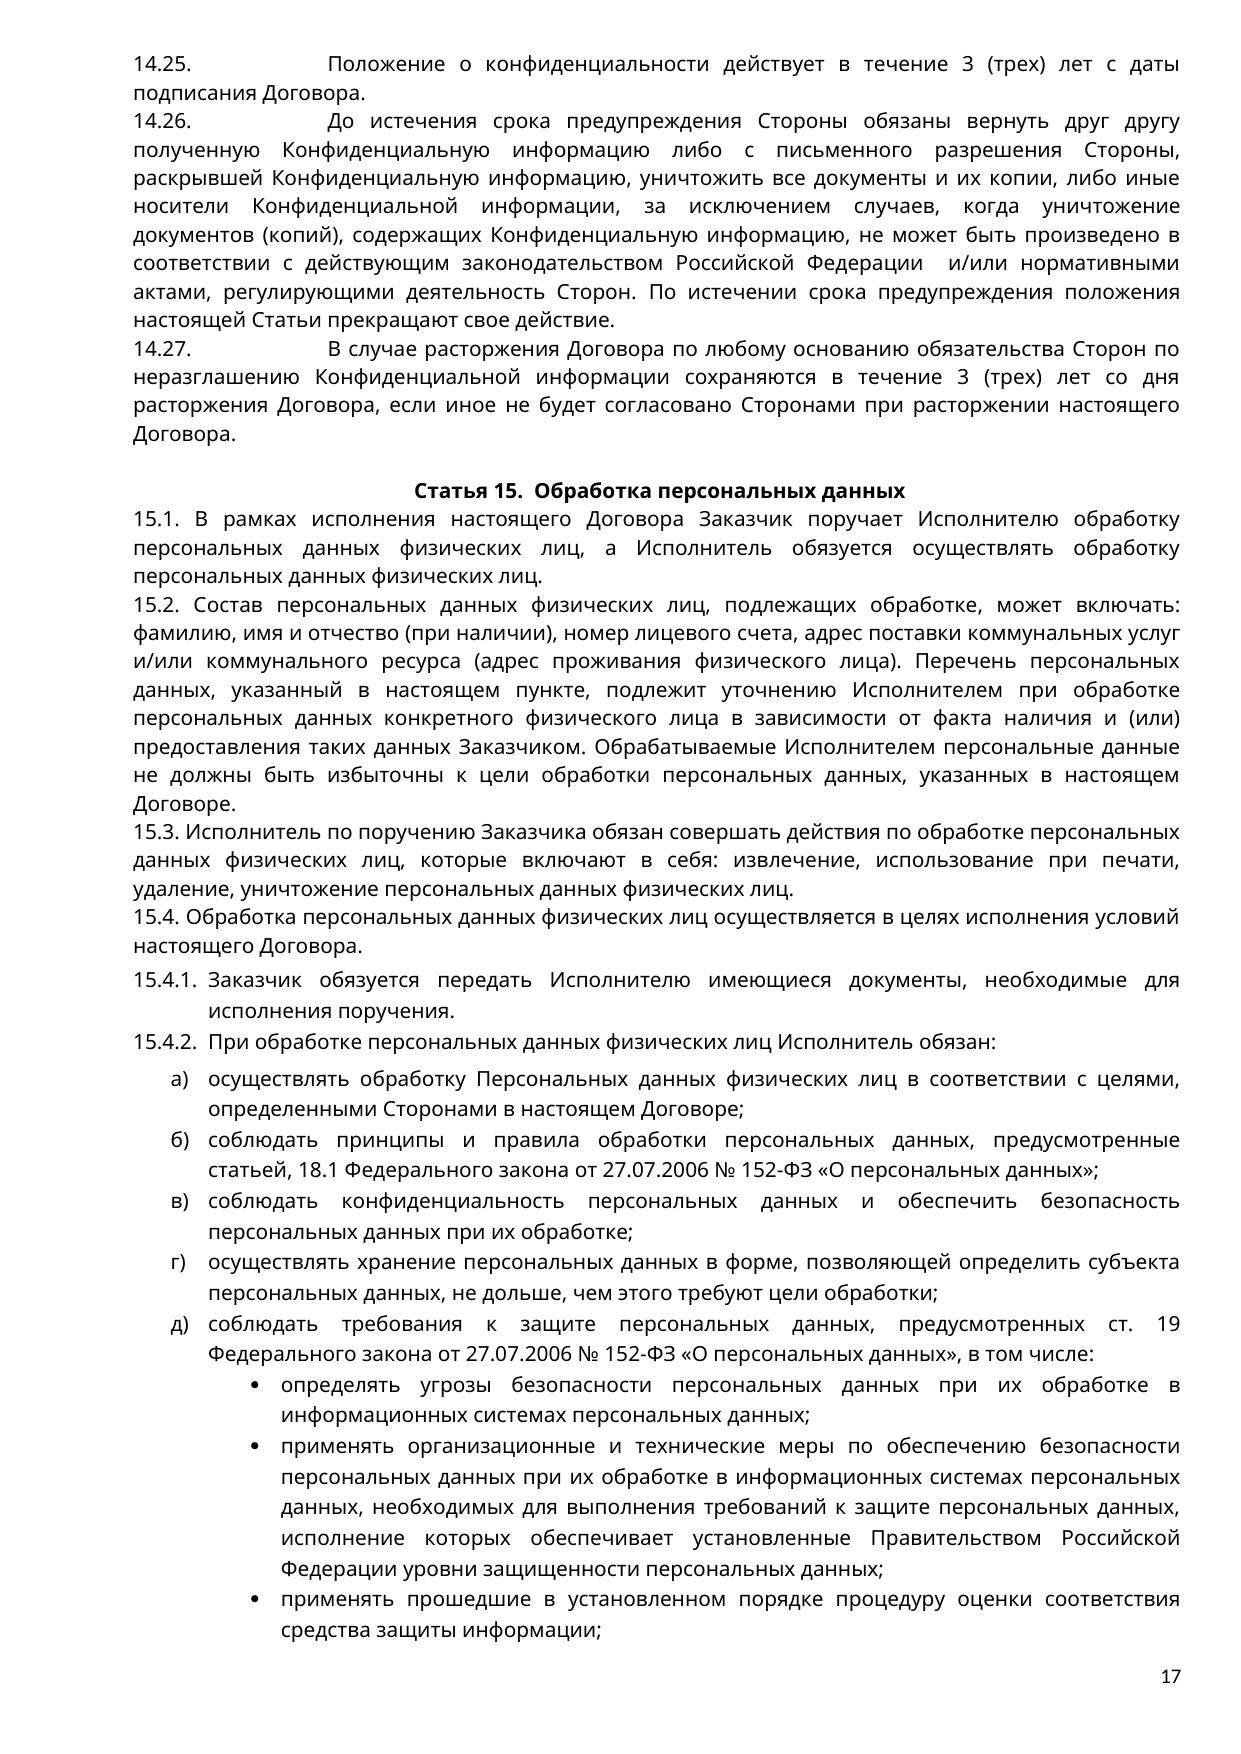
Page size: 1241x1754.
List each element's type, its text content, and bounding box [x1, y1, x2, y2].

text 15.3. Исполнитель по поручению Заказчика обязан совершать действия по обработке персональных данных физических лиц, которые включают в себя: извлечение, использование при печати, удаление, уничтожение персональных данных физических лиц. [133, 817, 1181, 902]
list определять угрозы безопасности персональных данных при их обработке в информационных системах персональных данных; [251, 1370, 1181, 1429]
text 15.4. Обработка персональных данных физических лиц осуществляется в целях исполнения условий настоящего Договора. [133, 902, 1181, 959]
list применять организационные и технические меры по обеспечению безопасности персональных данных при их обработке в информационных системах персональных данных, необходимых для выполнения требований к защите персональных данных, исполнение которых обеспечивает установленные Правительством Российской Федерации уровни защищенности персональных данных; [251, 1431, 1181, 1582]
list соблюдать конфиденциальность персональных данных и обеспечить безопасность персональных данных при их обработке; [170, 1186, 1181, 1245]
list применять прошедшие в установленном порядке процедуру оценки соответствия средства защиты информации; [251, 1584, 1181, 1643]
list Заказчик обязуется передать Исполнителю имеющиеся документы, необходимые для исполнения поручения. [133, 966, 1181, 1025]
list В случае расторжения Договора по любому основанию обязательства Сторон по неразглашению Конфиденциальной информации сохраняются в течение 3 (трех) лет со дня расторжения Договора, если иное не будет согласовано Сторонами при расторжении настоящего Договора. [133, 334, 1181, 447]
text 15.2. Состав персональных данных физических лиц, подлежащих обработке, может включать: фамилию, имя и отчество (при наличии), номер лицевого счета, адрес поставки коммунальных услуг и/или коммунального ресурса (адрес проживания физического лица). Перечень персональных данных, указанный в настоящем пункте, подлежит уточнению Исполнителем при обработке персональных данных конкретного физического лица в зависимости от факта наличия и (или) предоставления таких данных Заказчиком. Обрабатываемые Исполнителем персональные данные не должны быть избыточны к цели обработки персональных данных, указанных в настоящем Договоре. [133, 590, 1181, 817]
list осуществлять обработку Персональных данных физических лиц в соответствии с целями, определенными Сторонами в настоящем Договоре; [170, 1064, 1181, 1123]
list соблюдать требования к защите персональных данных, предусмотренных ст. 19 Федерального закона от 27.07.2006 № 152-ФЗ «О персональных данных», в том числе: [170, 1309, 1181, 1368]
text 15.1. В рамках исполнения настоящего Договора Заказчик поручает Исполнителю обработку персональных данных физических лиц, а Исполнитель обязуется осуществлять обработку персональных данных физических лиц. [133, 504, 1181, 590]
list Положение о конфиденциальности действует в течение 3 (трех) лет с даты подписания Договора. [133, 49, 1181, 106]
subtitle Статья 15. Обработка персональных данных [133, 476, 1181, 504]
list осуществлять хранение персональных данных в форме, позволяющей определить субъекта персональных данных, не дольше, чем этого требуют цели обработки; [170, 1247, 1181, 1307]
list При обработке персональных данных физических лиц Исполнитель обязан: [133, 1027, 1181, 1055]
list соблюдать принципы и правила обработки персональных данных, предусмотренные статьей, 18.1 Федерального закона от 27.07.2006 № 152-ФЗ «О персональных данных»; [170, 1125, 1181, 1184]
list До истечения срока предупреждения Стороны обязаны вернуть друг другу полученную Конфиденциальную информацию либо с письменного разрешения Стороны, раскрывшей Конфиденциальную информацию, уничтожить все документы и их копии, либо иные носители Конфиденциальной информации, за исключением случаев, когда уничтожение документов (копий), содержащих Конфиденциальную информацию, не может быть произведено в соответствии с действующим законодательством Российской Федерации и/или нормативными актами, регулирующими деятельность Сторон. По истечении срока предупреждения положения настоящей Статьи прекращают свое действие. [133, 106, 1181, 334]
